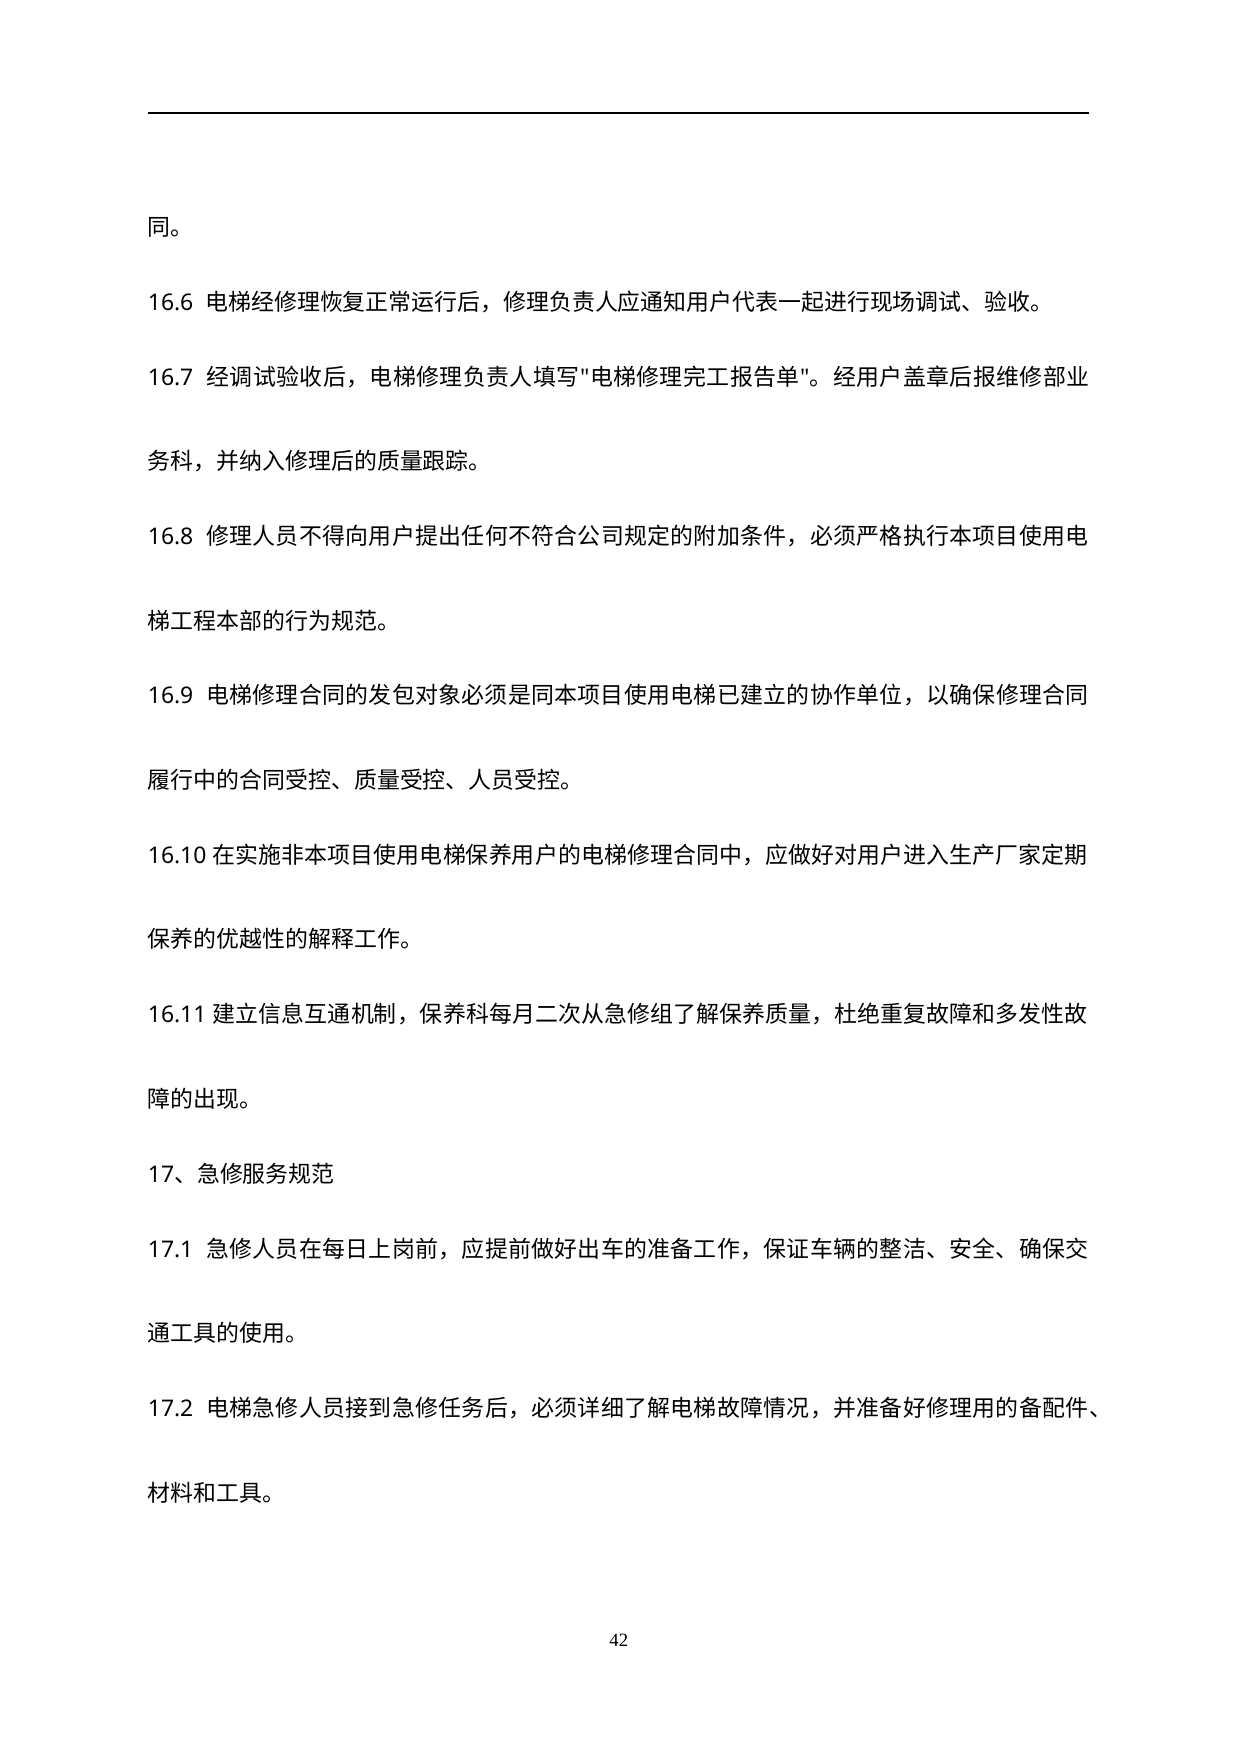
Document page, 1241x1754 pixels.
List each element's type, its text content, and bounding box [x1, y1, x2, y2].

text 16.8 修理人员不得向用户提出任何不符合公司规定的附加条件，必须严格执行本项目使用电梯工程本部的行为规范。 [148, 502, 1089, 652]
text 17.2 电梯急修人员接到急修任务后，必须详细了解电梯故障情况，并准备好修理用的备配件、材料和工具。 [148, 1374, 1089, 1523]
text 16.9 电梯修理合同的发包对象必须是同本项目使用电梯已建立的协作单位，以确保修理合同履行中的合同受控、质量受控、人员受控。 [148, 662, 1089, 811]
text 16.7 经调试验收后，电梯修理负责人填写"电梯修理完工报告单"。经用户盖章后报维修部业务科，并纳入修理后的质量跟踪。 [148, 343, 1089, 492]
text 16.10 在实施非本项目使用电梯保养用户的电梯修理合同中，应做好对用户进入生产厂家定期保养的优越性的解释工作。 [148, 821, 1089, 970]
text 17.1 急修人员在每日上岗前，应提前做好出车的准备工作，保证车辆的整洁、安全、确保交通工具的使用。 [148, 1215, 1089, 1364]
text 16.6 电梯经修理恢复正常运行后，修理负责人应通知用户代表一起进行现场调试、验收。 [148, 268, 1089, 333]
text 16.11 建立信息互通机制，保养科每月二次从急修组了解保养质量，杜绝重复故障和多发性故障的出现。 [148, 980, 1089, 1130]
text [148, 193, 1089, 258]
text 17、急修服务规范 [148, 1140, 1089, 1205]
